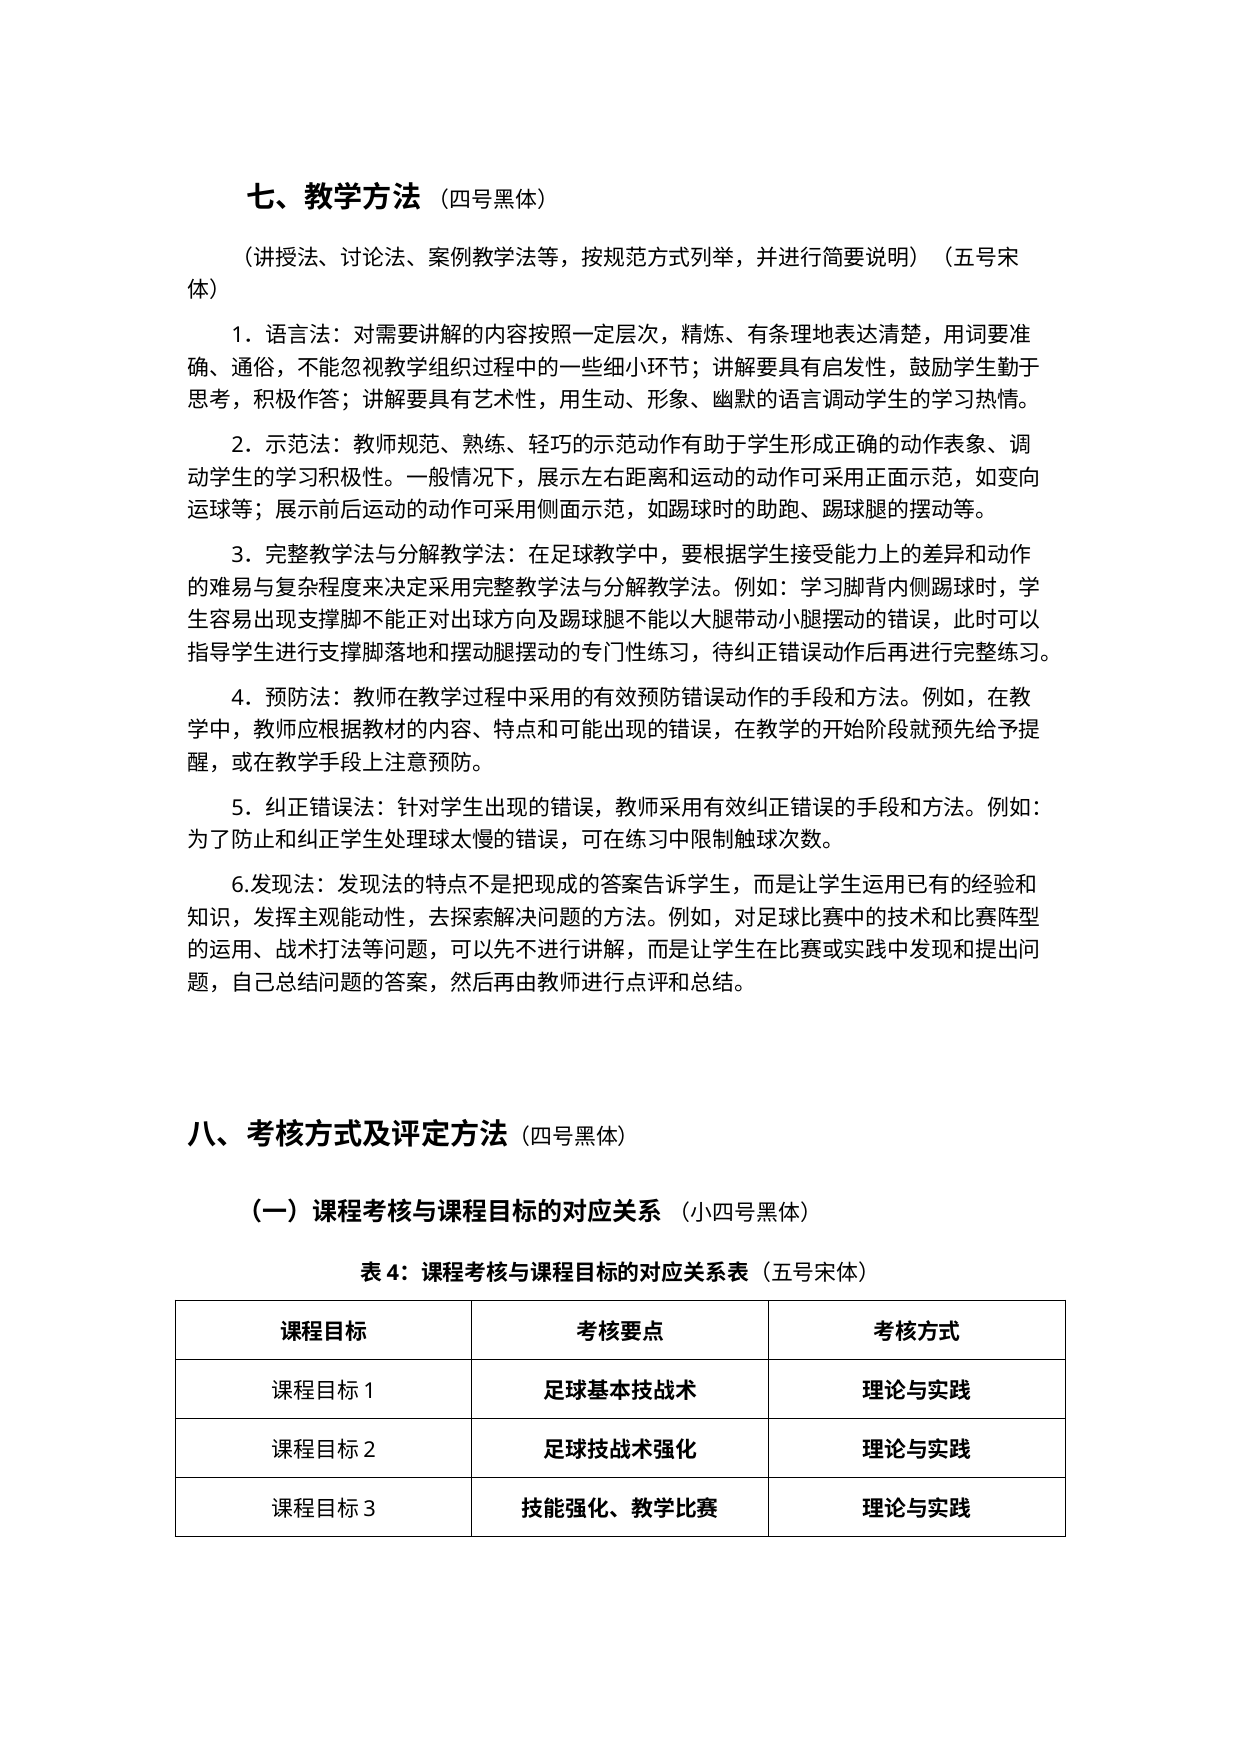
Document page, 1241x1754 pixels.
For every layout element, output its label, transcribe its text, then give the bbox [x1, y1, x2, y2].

table_cell 课程目标3 [176, 1478, 471, 1536]
table_cell 足球技战术强化 [472, 1419, 768, 1477]
table_header 考核方式 [769, 1301, 1065, 1358]
text 七、教学方法 （四号黑体） [187, 162, 1053, 227]
text 3．完整教学法与分解教学法：在足球教学中，要根据学生接受能力上的差异和动作的难易与复杂程度来决定采用完整教学法与分解教学法。例如：学习脚背内侧踢球时，学生容易出现支撑脚不能正对出球方向及踢球腿不能以大腿带动小腿摆动的错误，此时可以指导学生进行支撑脚落地和摆动腿摆动的专门性练习，待纠正错误动作后再进行完整练习。 [187, 537, 1053, 667]
text 表4：课程考核与课程目标的对应关系表（五号宋体） [187, 1254, 1053, 1287]
text （一）课程考核与课程目标的对应关系 （小四号黑体） [187, 1177, 1053, 1242]
table_cell 技能强化、教学比赛 [472, 1478, 768, 1536]
text 5．纠正错误法：针对学生出现的错误，教师采用有效纠正错误的手段和方法。例如：为了防止和纠正学生处理球太慢的错误，可在练习中限制触球次数。 [187, 789, 1053, 854]
text 2．示范法：教师规范、熟练、轻巧的示范动作有助于学生形成正确的动作表象、调动学生的学习积极性。一般情况下，展示左右距离和运动的动作可采用正面示范，如变向运球等；展示前后运动的动作可采用侧面示范，如踢球时的助跑、踢球腿的摆动等。 [187, 427, 1053, 524]
table_header 课程目标 [176, 1301, 471, 1358]
table_cell 足球基本技战术 [472, 1360, 768, 1418]
text 八、考核方式及评定方法（四号黑体） [187, 1099, 1053, 1164]
text （讲授法、讨论法、案例教学法等，按规范方式列举，并进行简要说明）（五号宋体） [187, 239, 1053, 304]
text 6.发现法：发现法的特点不是把现成的答案告诉学生，而是让学生运用已有的经验和知识，发挥主观能动性，去探索解决问题的方法。例如，对足球比赛中的技术和比赛阵型的运用、战术打法等问题，可以先不进行讲解，而是让学生在比赛或实践中发现和提出问题，自己总结问题的答案，然后再由教师进行点评和总结。 [187, 867, 1053, 997]
table_cell 课程目标2 [176, 1419, 471, 1477]
table_header 考核要点 [472, 1301, 768, 1358]
table_cell 理论与实践 [769, 1478, 1065, 1536]
text 4．预防法：教师在教学过程中采用的有效预防错误动作的手段和方法。例如，在教学中，教师应根据教材的内容、特点和可能出现的错误，在教学的开始阶段就预先给予提醒，或在教学手段上注意预防。 [187, 679, 1053, 777]
text 1．语言法：对需要讲解的内容按照一定层次，精炼、有条理地表达清楚，用词要准确、通俗，不能忽视教学组织过程中的一些细小环节；讲解要具有启发性，鼓励学生勤于思考，积极作答；讲解要具有艺术性，用生动、形象、幽默的语言调动学生的学习热情。 [187, 317, 1053, 414]
table_cell 理论与实践 [769, 1419, 1065, 1477]
table_cell 课程目标1 [176, 1360, 471, 1418]
table_cell 理论与实践 [769, 1360, 1065, 1418]
